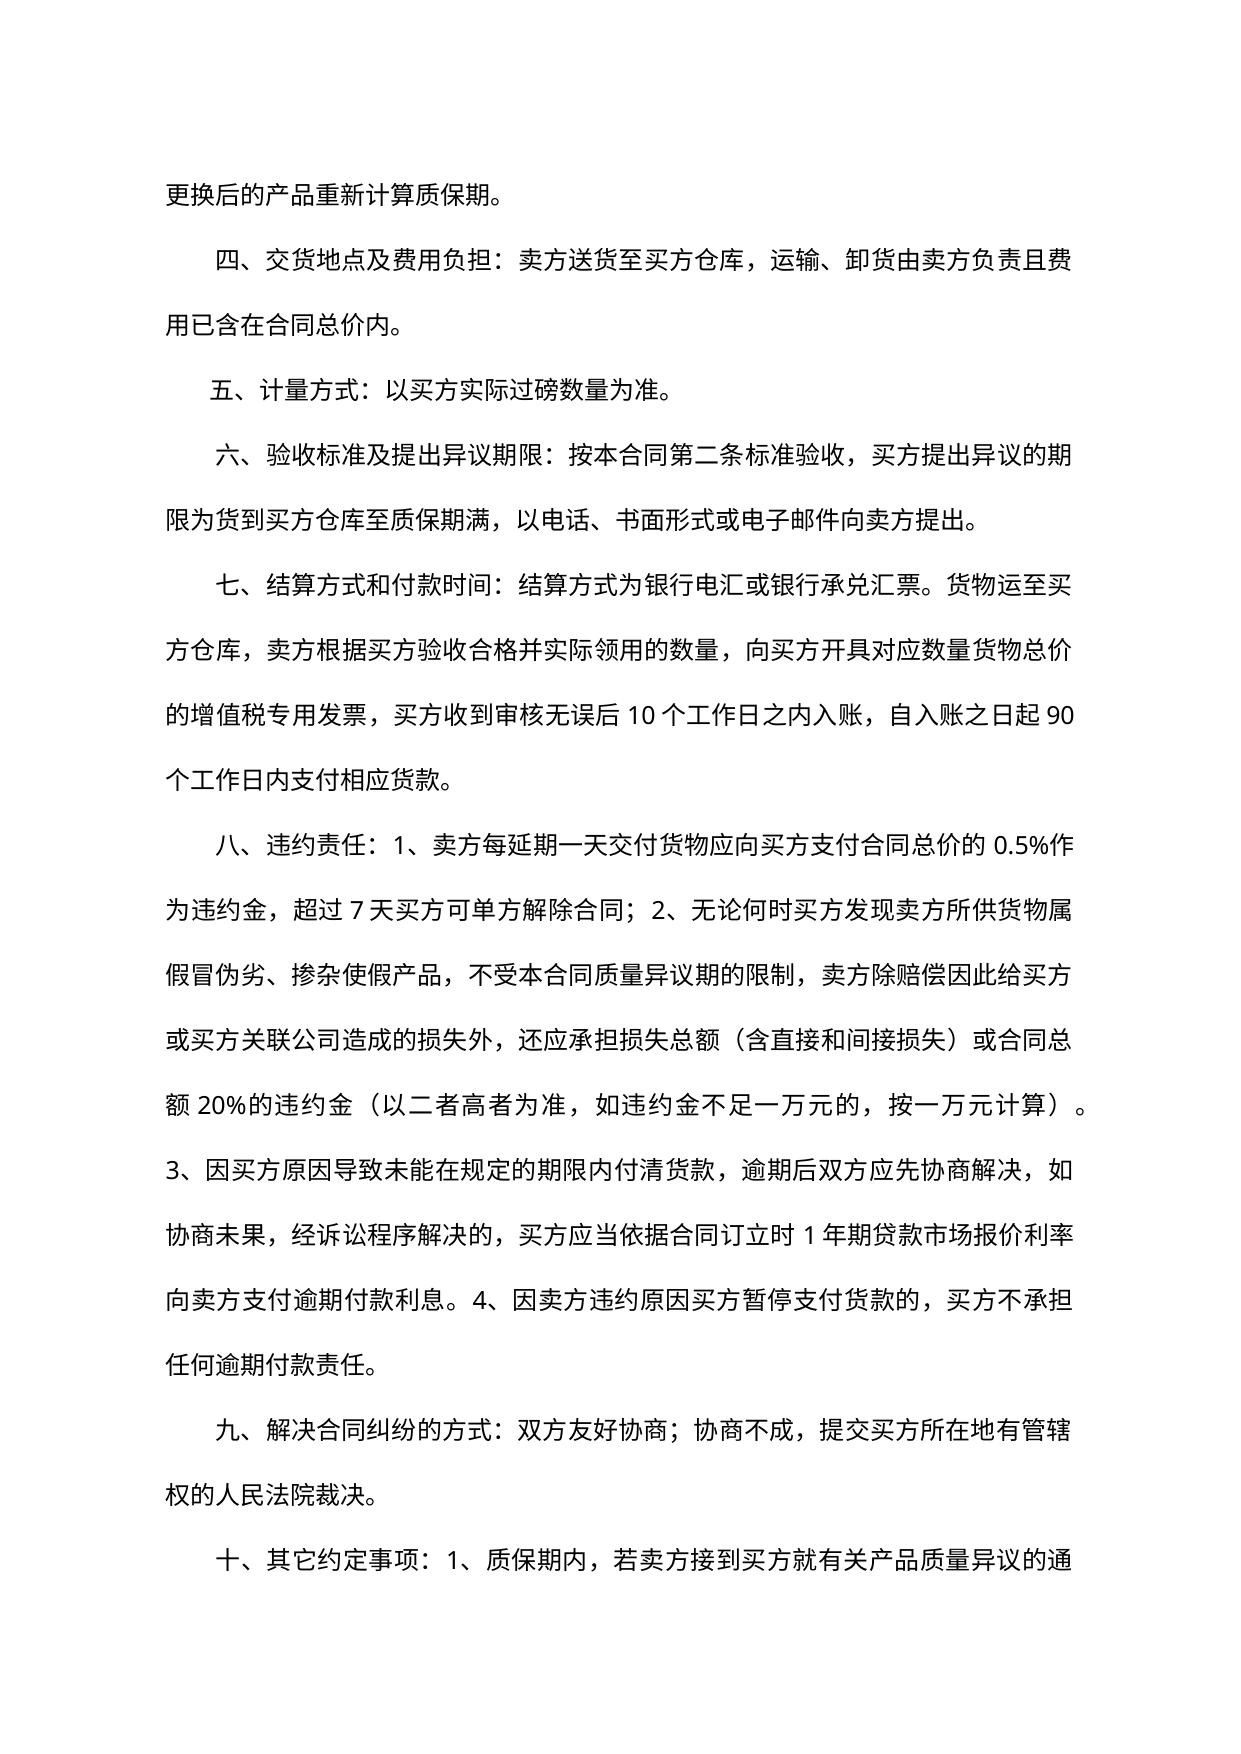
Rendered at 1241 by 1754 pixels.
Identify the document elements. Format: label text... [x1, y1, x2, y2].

text 四、交货地点及费用负担：卖方送货至买方仓库，运输、卸货由卖方负责且费用已含在合同总价内。 [165, 226, 1075, 356]
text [165, 1526, 1075, 1591]
text 八、违约责任：1、卖方每延期一天交付货物应向买方支付合同总价的0.5%作为违约金，超过7天买方可单方解除合同；2、无论何时买方发现卖方所供货物属假冒伪劣、掺杂使假产品，不受本合同质量异议期的限制，卖方除赔偿因此给买方或买方关联公司造成的损失外，还应承担损失总额（含直接和间接损失）或合同总额20%的违约金（以二者高者为准，如违约金不足一万元的，按一万元计算）。3、因买方原因导致未能在规定的期限内付清货款，逾期后双方应先协商解决，如协商未果，经诉讼程序解决的，买方应当依据合同订立时1年期贷款市场报价利率向卖方支付逾期付款利息。4、因卖方违约原因买方暂停支付货款的，买方不承担任何逾期付款责任。 [165, 811, 1075, 1396]
text 五、计量方式：以买方实际过磅数量为准。 [209, 356, 1075, 421]
text 九、解决合同纠纷的方式：双方友好协商；协商不成，提交买方所在地有管辖权的人民法院裁决。 [165, 1396, 1075, 1526]
text 七、结算方式和付款时间：结算方式为银行电汇或银行承兑汇票。货物运至买方仓库，卖方根据买方验收合格并实际领用的数量，向买方开具对应数量货物总价的增值税专用发票，买方收到审核无误后10个工作日之内入账，自入账之日起90个工作日内支付相应货款。 [165, 551, 1075, 811]
text 六、验收标准及提出异议期限：按本合同第二条标准验收，买方提出异议的期限为货到买方仓库至质保期满，以电话、书面形式或电子邮件向卖方提出。 [165, 421, 1075, 551]
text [165, 161, 1075, 226]
